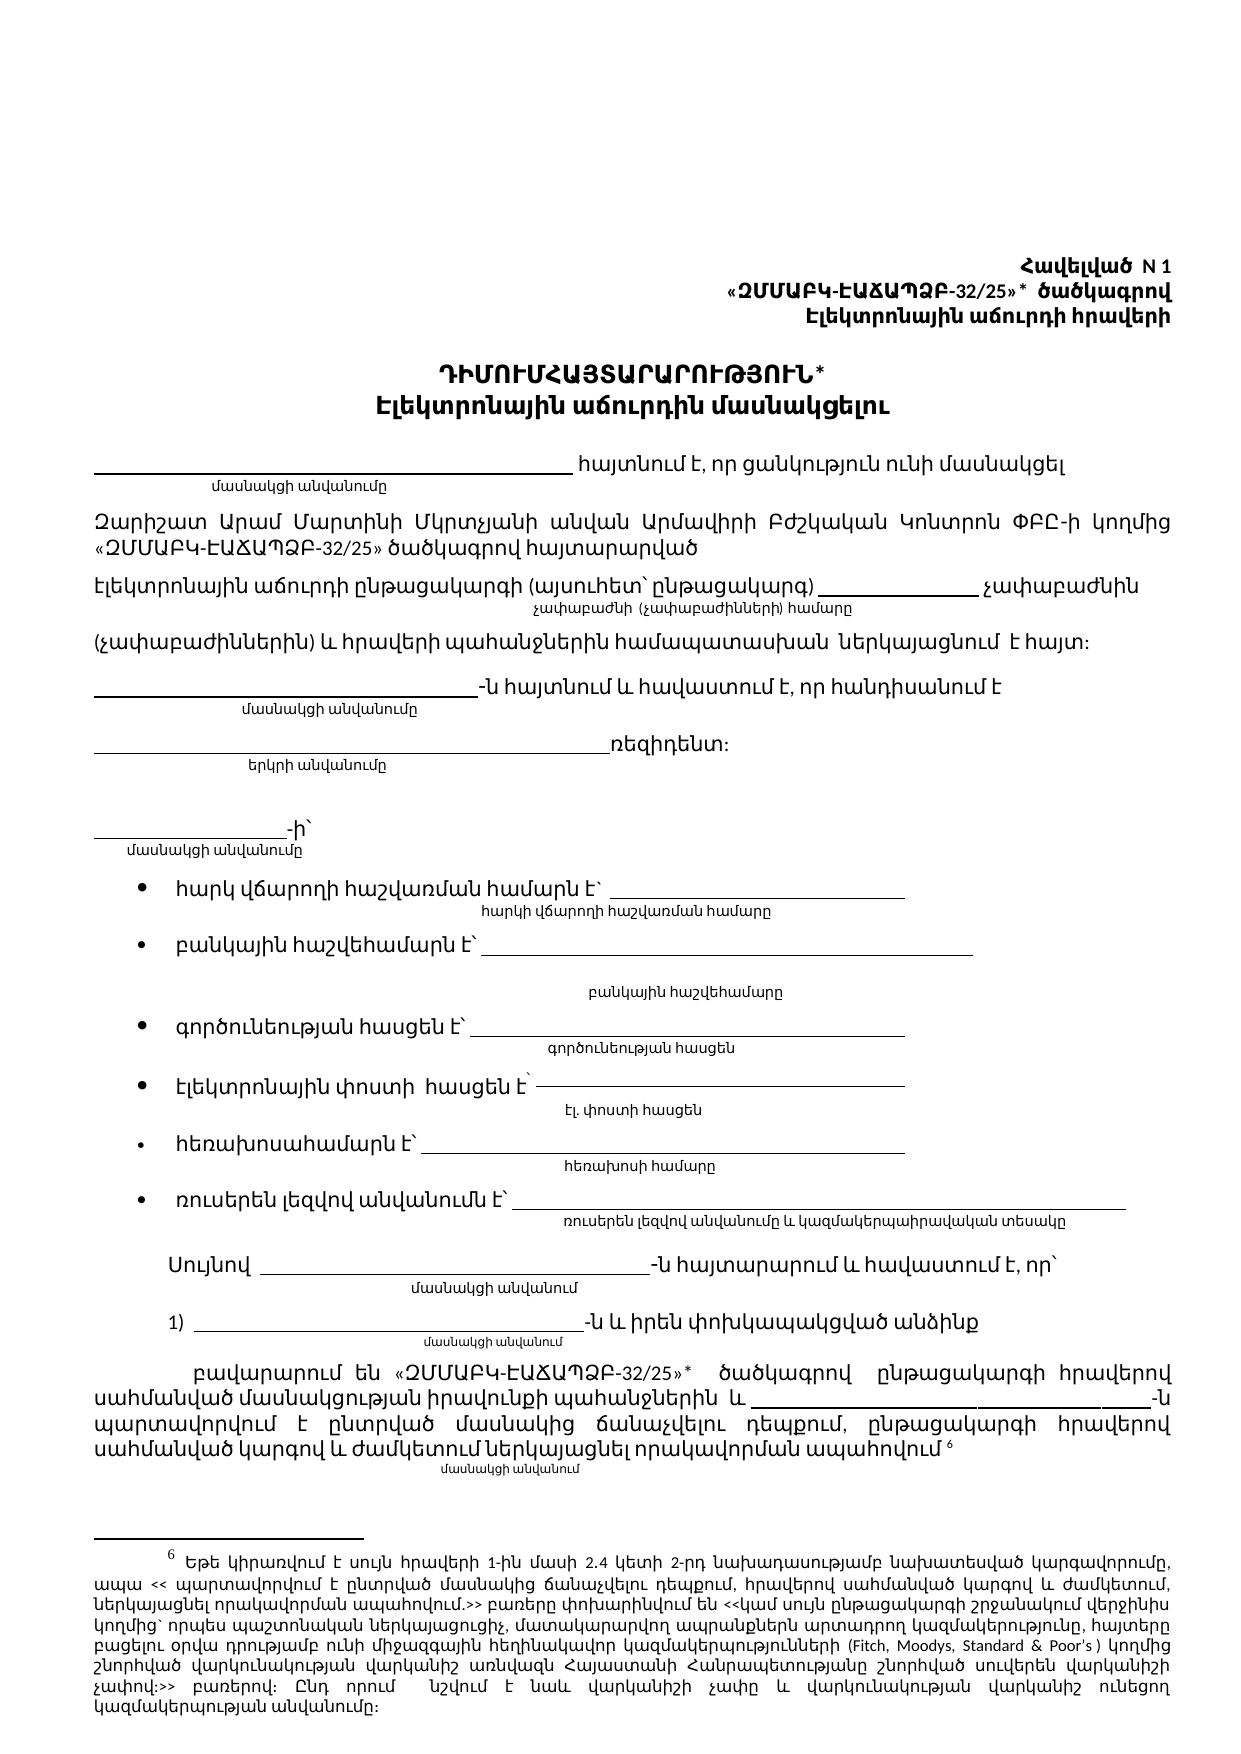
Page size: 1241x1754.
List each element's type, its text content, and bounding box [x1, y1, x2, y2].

text -ի՝ [94, 816, 1171, 841]
text Հավելված N 1 [94, 253, 1171, 278]
text ԴԻՄՈՒՄՀԱՅՏԱՐԱՐՈՒԹՅՈՒՆ* [94, 360, 1171, 390]
text մասնակցի անվանում [94, 1335, 1171, 1360]
list բանկային հաշվեհամարն է՝ [138, 933, 1171, 983]
text հեռախոսի համարը [462, 1157, 1171, 1187]
text մասնակցի անվանումը [94, 701, 1171, 731]
text -ն հայտնում և հավաստում է, որ հանդիսանում է [94, 670, 1171, 701]
text Սույնով -ն հայտարարում և հավաստում է, որ՝ [94, 1248, 1171, 1279]
text մասնակցի անվանում [94, 1279, 1171, 1309]
text բանկային հաշվեհամարը [94, 983, 1171, 1014]
text Էլեկտրոնային աճուրդի հրավերի [94, 304, 1171, 329]
text ռուսերեն լեզվով անվանումը և կազմակերպաիրավական տեսակը [94, 1213, 1171, 1243]
text էլ. փոստի հասցեն [94, 1101, 1171, 1131]
text Զարիշատ Արամ Մարտինի Մկրտչյանի անվան Արմավիրի Բժշկական Կոնտրոն ՓԲԸ-ի կողմից «ԶՄՄԱԲԿ-ԷԱՃԱՊՁԲ-32/25» ծածկագրով հայտարարված [94, 507, 1171, 561]
text «ԶՄՄԱԲԿ-ԷԱՃԱՊՁԲ-32/25»* ծածկագրով [94, 278, 1171, 304]
list հեռախոսահամարն է՝ [138, 1131, 1171, 1157]
text երկրի անվանումը [94, 756, 1171, 787]
text մասնակցի անվանումը [94, 841, 1171, 872]
list գործունեության հասցեն է՝ [138, 1014, 1171, 1040]
text բավարարում են «ԶՄՄԱԲԿ-ԷԱՃԱՊՁԲ-32/25»* ծածկագրով ընթացակարգի հրավերով սահմանված մասնակցության իրավունքի պահանջներին և -ն պարտավորվում է ընտրված մասնակից ճանաչվելու դեպքում, ընթացակարգի հրավերով սահմանված կարգով և ժամկետում ներկայացնել որակավորման ապահովում [94, 1360, 1171, 1462]
list էլեկտրոնային փոստի հասցեն է՝ [138, 1070, 1171, 1101]
text (չափաբաժիններին) և հրավերի պահանջներին համապատասխան ներկայացնում է հայտ: [94, 629, 1171, 655]
text 1) -ն և իրեն փոխկապակցված անձինք [94, 1309, 1171, 1335]
text հայտնում է, որ ցանկություն ունի մասնակցել [94, 451, 1171, 477]
text հարկի վճարողի հաշվառման համարը [94, 902, 1171, 933]
text մասնակցի անվանում [94, 1462, 1171, 1487]
subtitle Էլեկտրոնային աճուրդին մասնակցելու [94, 390, 1171, 421]
text ռեզիդենտ: [94, 731, 1171, 756]
list հարկ վճարողի հաշվառման համարն է` [138, 872, 1171, 902]
list ռուսերեն լեզվով անվանումն է՝ [138, 1187, 1171, 1213]
text մասնակցի անվանումը [94, 477, 1171, 507]
text էլեկտրոնային աճուրդի ընթացակարգի (այսուհետ՝ ընթացակարգ) չափաբաժնին [94, 573, 1171, 599]
text չափաբաժնի (չափաբաժինների) համարը [94, 599, 1171, 629]
text գործունեության հասցեն [94, 1040, 1171, 1070]
